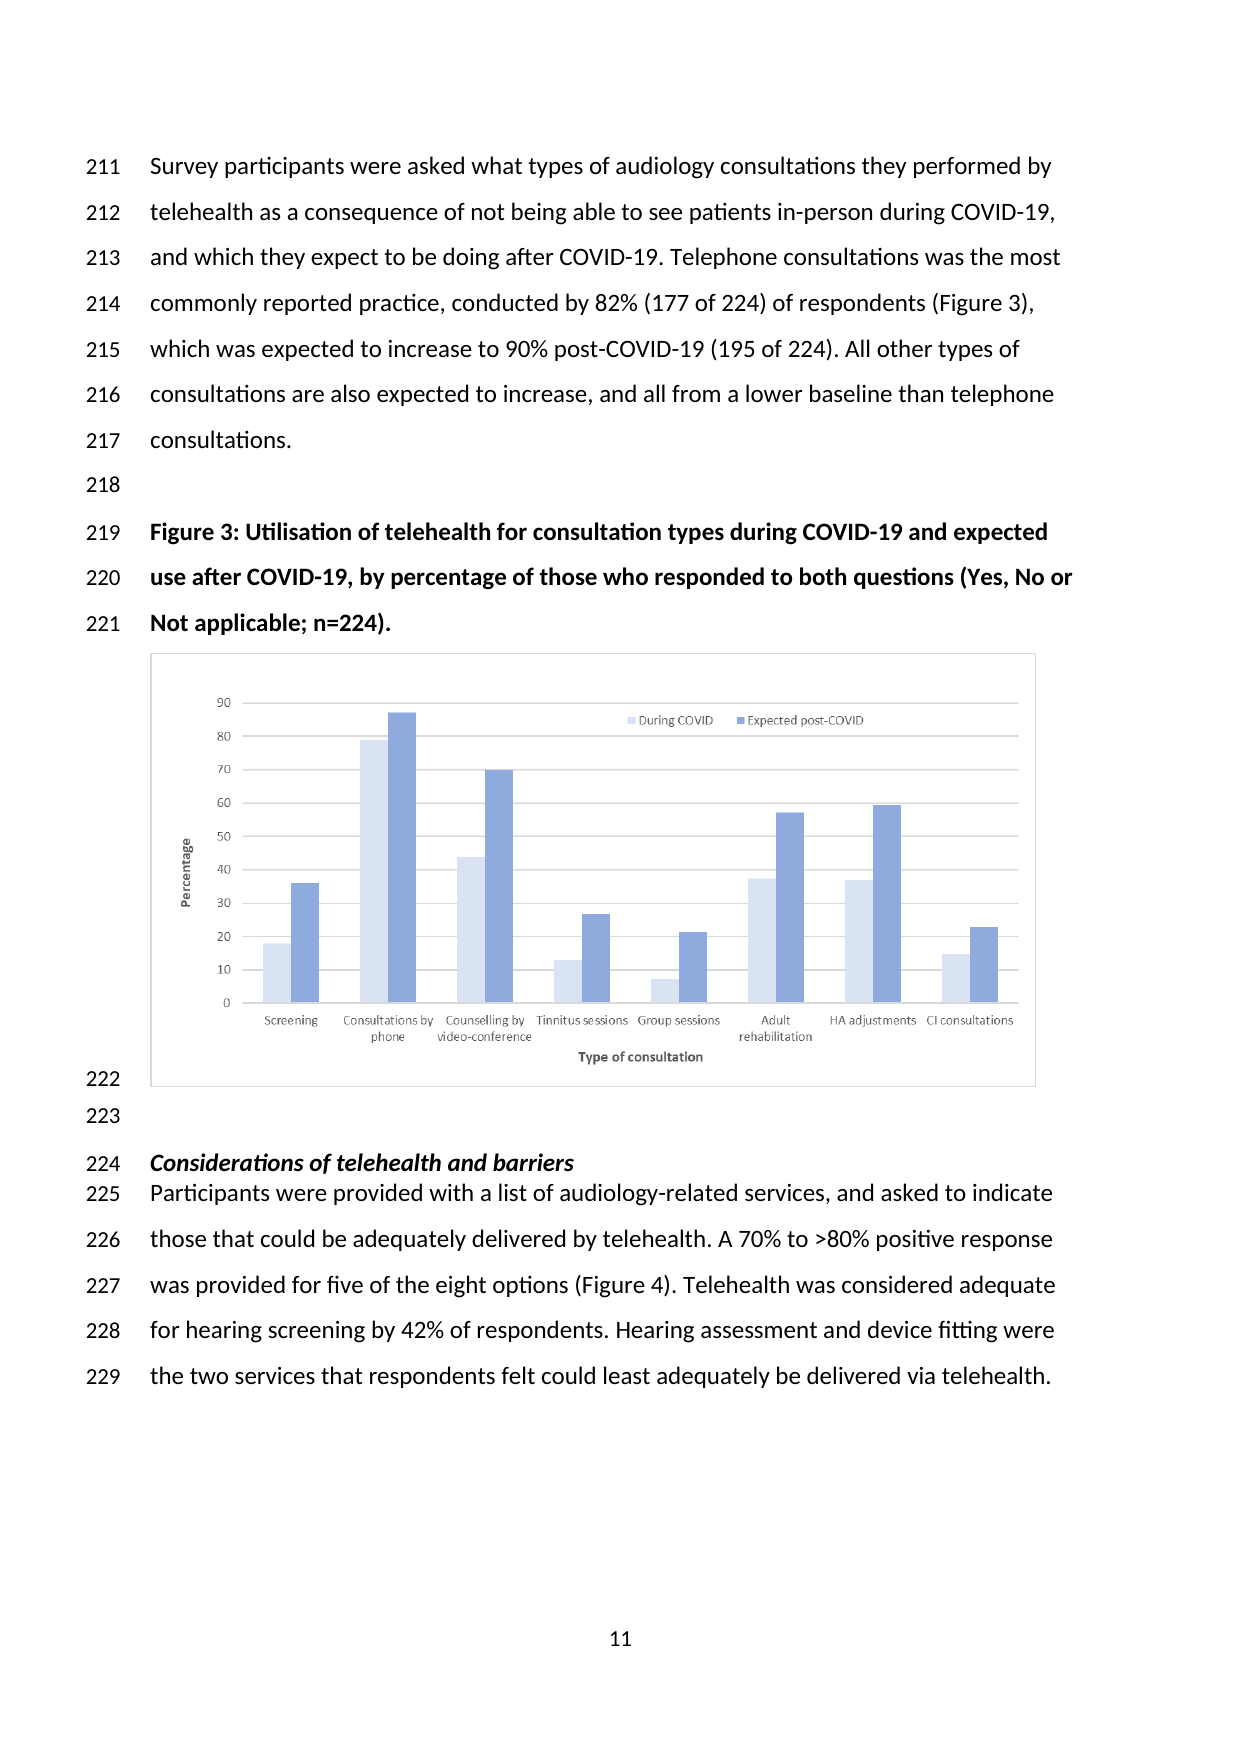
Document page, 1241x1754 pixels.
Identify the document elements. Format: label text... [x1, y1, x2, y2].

text Participants were provided with a list of audiology-related services, and asked to indicate those that could be adequately delivered by telehealth. A 70% to >80% positive response was provided for five of the eight options (Figure 4). Telehealth was considered adequate for hearing screening by 42% of respondents. Hearing assessment and device fitting were the two services that respondents felt could least adequately be delivered via telehealth. [150, 1177, 1090, 1391]
text Figure 3: Utilisation of telehealth for consultation types during COVID-19 and expected use after COVID-19, by percentage of those who responded to both questions (Yes, No or Not applicable; n=224). [150, 516, 1090, 638]
text Considerations of telehealth and barriers [150, 1147, 1090, 1177]
picture [150, 653, 1036, 1087]
text Survey participants were asked what types of audiology consultations they performed by telehealth as a consequence of not being able to see patients in-person during COVID-19, and which they expect to be doing after COVID-19. Telephone consultations was the most commonly reported practice, conducted by 82% (177 of 224) of respondents (Figure 3), which was expected to increase to 90% post-COVID-19 (195 of 224). All other types of consultations are also expected to increase, and all from a lower baseline than telephone consultations. [150, 150, 1090, 455]
